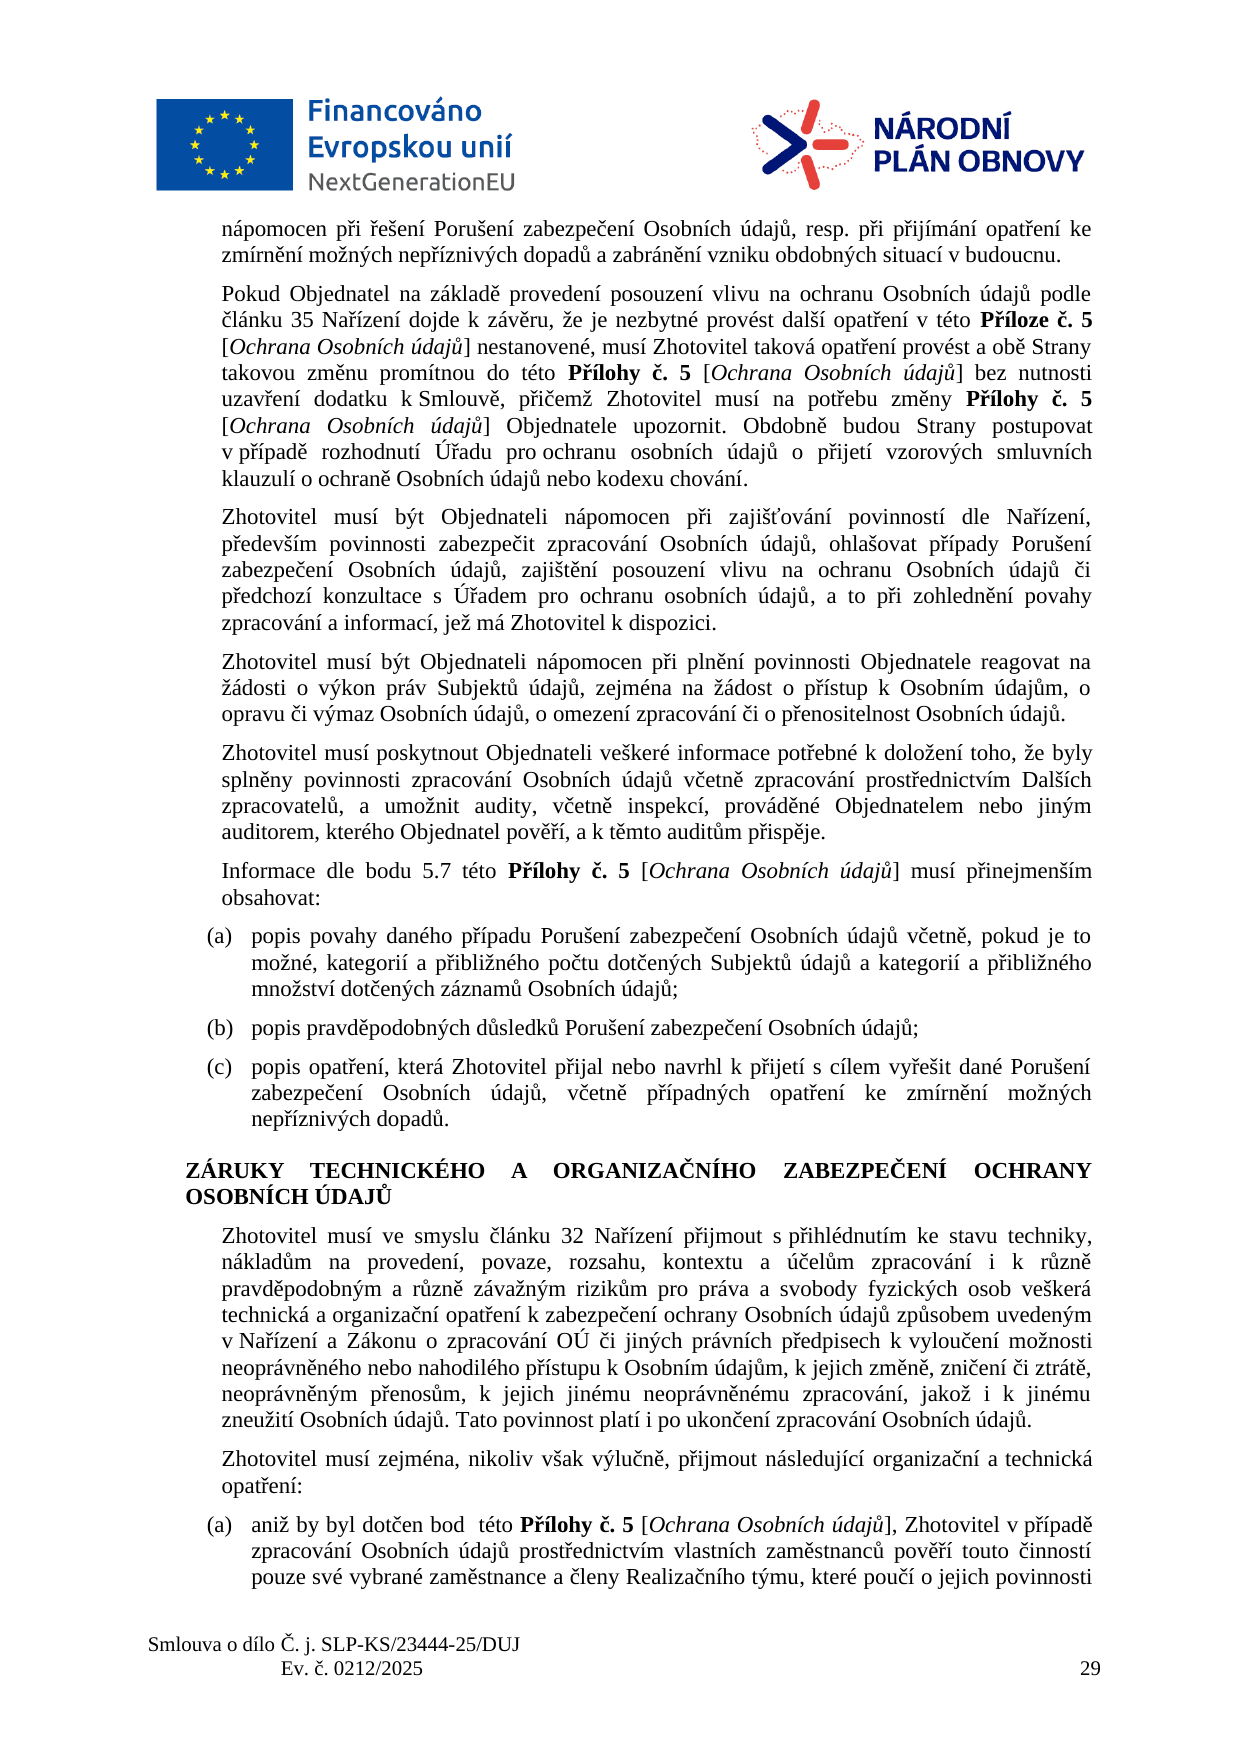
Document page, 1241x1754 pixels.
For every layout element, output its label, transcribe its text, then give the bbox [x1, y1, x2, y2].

list popis povahy daného případu Porušení zabezpečení Osobních údajů včetně, pokud je to možné, kategorií a přibližného počtu dotčených Subjektů údajů a kategorií a přibližného množství dotčených záznamů Osobních údajů; [207, 922, 1093, 1001]
list Zhotovitel musí být Objednateli nápomocen při zajišťování povinností dle Nařízení, především povinnosti zabezpečit zpracování Osobních údajů, ohlašovat případy Porušení zabezpečení Osobních údajů, zajištění posouzení vlivu na ochranu Osobních údajů či předchozí konzultace s Úřadem pro ochranu osobních údajů, a to při zohlednění povahy zpracování a informací, jež má Zhotovitel k dispozici. [221, 503, 1093, 635]
list Pokud Objednatel na základě provedení posouzení vlivu na ochranu Osobních údajů podle článku 35 Nařízení dojde k závěru, že je nezbytné provést další opatření v této Příloze č. 5 [Ochrana Osobních údajů] nestanovené, musí Zhotovitel taková opatření provést a obě Strany takovou změnu promítnou do této Přílohy č. 5 [Ochrana Osobních údajů] bez nutnosti uzavření dodatku k Smlouvě, přičemž Zhotovitel musí na potřebu změny Přílohy č. 5 [Ochrana Osobních údajů] Objednatele upozornit. Obdobně budou Strany postupovat v případě rozhodnutí Úřadu pro ochranu osobních údajů o přijetí vzorových smluvních klauzulí o ochraně Osobních údajů nebo kodexu chování. [221, 280, 1093, 491]
text popis pravděpodobných důsledků Porušení zabezpečení Osobních údajů; [207, 1014, 1093, 1040]
picture [147, 86, 1093, 203]
list Zhotovitel musí poskytnout Objednateli veškeré informace potřebné k doložení toho, že byly splněny povinnosti zpracování Osobních údajů včetně zpracování prostřednictvím Dalších zpracovatelů, a umožnit audity, včetně inspekcí, prováděné Objednatelem nebo jiným auditorem, kterého Objednatel pověří, a k těmto auditům přispěje. [221, 739, 1093, 845]
list Zhotovitel musí být Objednateli nápomocen při plnění povinnosti Objednatele reagovat na žádosti o výkon práv Subjektů údajů, zejména na žádost o přístup k Osobním údajům, o opravu či výmaz Osobních údajů, o omezení zpracování či o přenositelnost Osobních údajů. [221, 648, 1093, 727]
subtitle Záruky technického a organizačního zabezpečení ochrany Osobních údajů [185, 1157, 1093, 1209]
list Informace dle bodu 5.7 této Přílohy č. 5 [Ochrana Osobních údajů] musí přinejmenším obsahovat: [221, 857, 1093, 910]
text popis opatření, která Zhotovitel přijal nebo navrhl k přijetí s cílem vyřešit dané Porušení zabezpečení Osobních údajů, včetně případných opatření ke zmírnění možných nepříznivých dopadů. [207, 1053, 1093, 1132]
list Zhotovitel musí zejména, nikoliv však výlučně, přijmout následující organizační a technická opatření: [221, 1445, 1093, 1498]
list Zhotovitel musí ve smyslu článku 32 Nařízení přijmout s přihlédnutím ke stavu techniky, nákladům na provedení, povaze, rozsahu, kontextu a účelům zpracování i k různě pravděpodobným a různě závažným rizikům pro práva a svobody fyzických osob veškerá technická a organizační opatření k zabezpečení ochrany Osobních údajů způsobem uvedeným v Nařízení a Zákonu o zpracování OÚ či jiných právních předpisech k vyloučení možnosti neoprávněného nebo nahodilého přístupu k Osobním údajům, k jejich změně, zničení či ztrátě, neoprávněným přenosům, k jejich jinému neoprávněnému zpracování, jakož i k jinému zneužití Osobních údajů. Tato povinnost platí i po ukončení zpracování Osobních údajů. [221, 1222, 1093, 1433]
